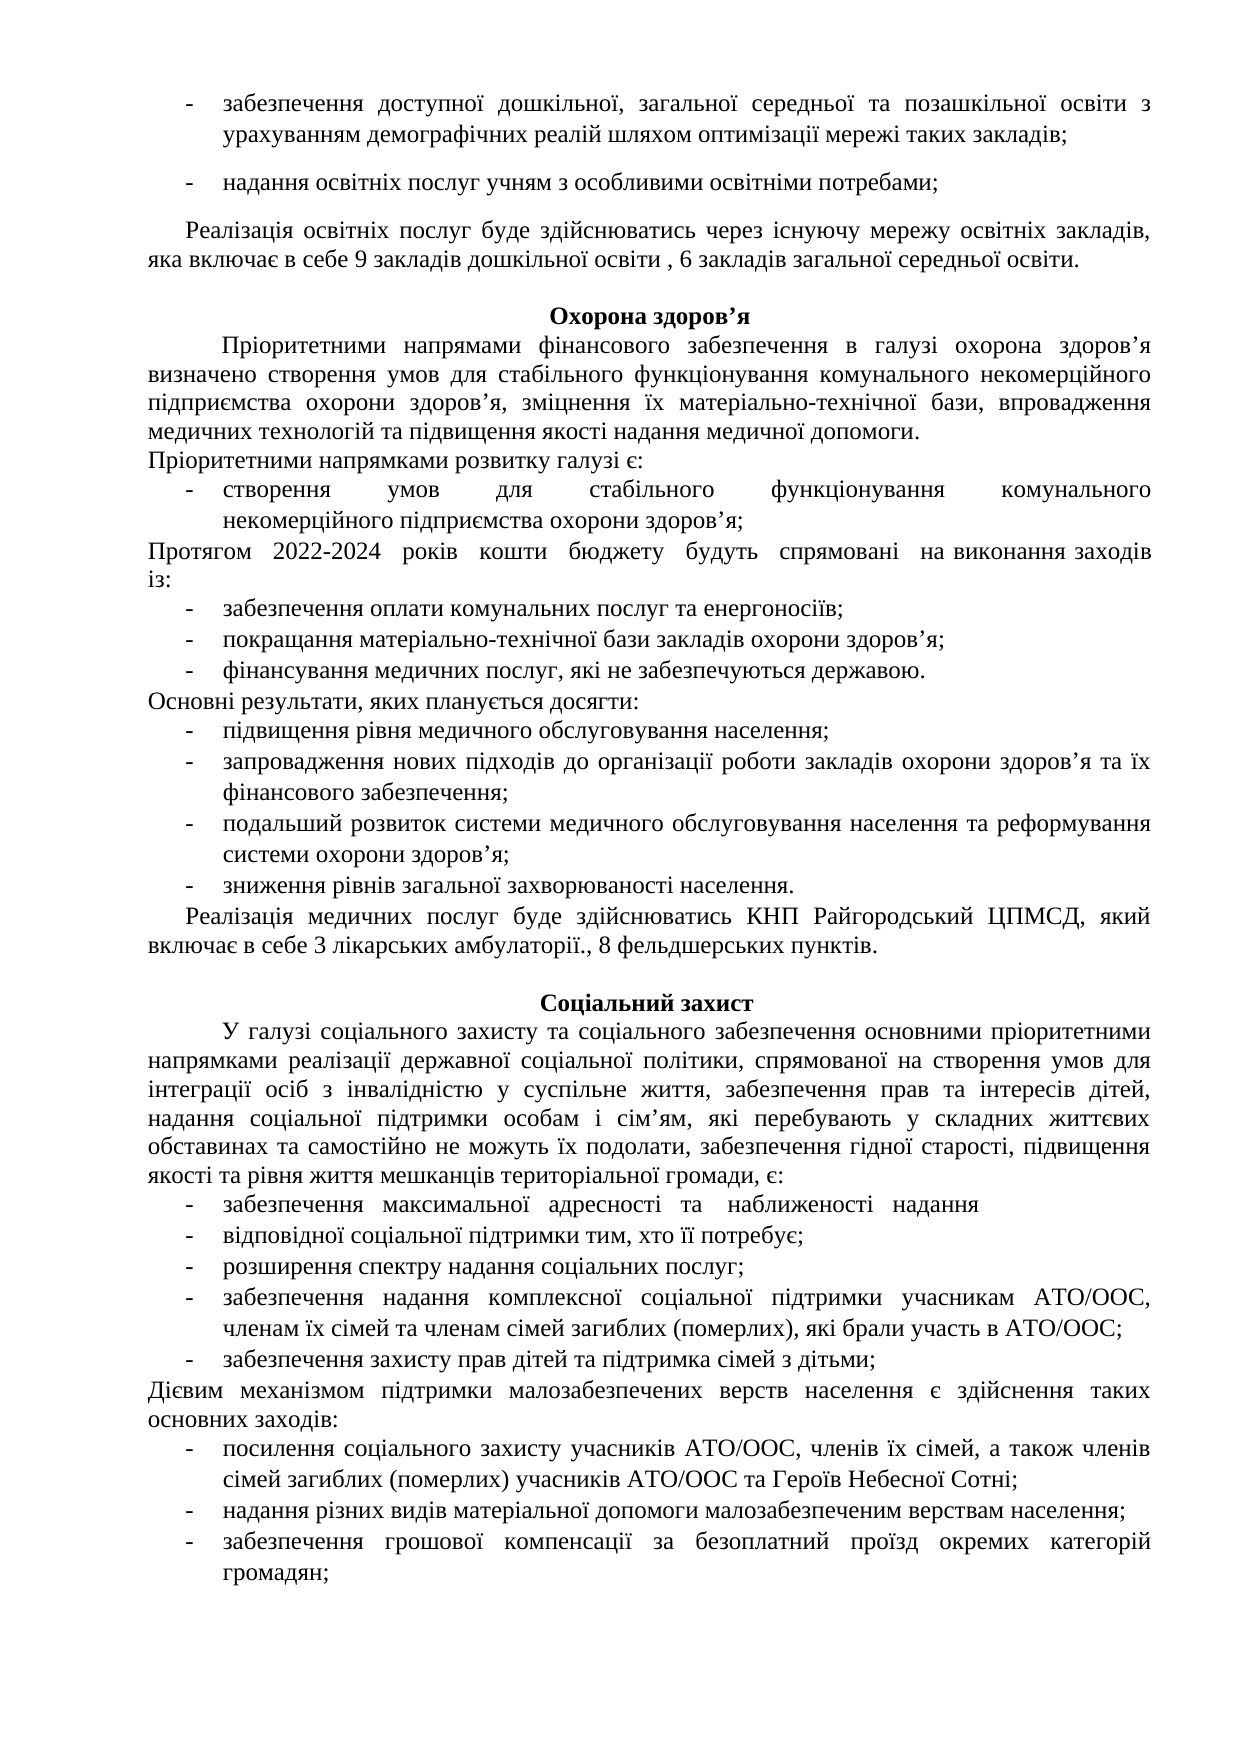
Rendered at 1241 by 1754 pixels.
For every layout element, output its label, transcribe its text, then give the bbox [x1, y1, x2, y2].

text Основні результати, яких планується досягти: [148, 686, 1152, 715]
list забезпечення грошової компенсації за безоплатний проїзд окремих категорій громадян; [185, 1526, 1152, 1586]
text Дієвим механізмом підтримки малозабезпечених верств населення є здійснення таких основних заходів: [148, 1375, 1152, 1433]
list розширення спектру надання соціальних послуг; [185, 1251, 1152, 1280]
list покращання матеріально-технічної бази закладів охорони здоров’я; [185, 624, 1152, 653]
list забезпечення доступної дошкільної, загальної середньої та позашкільної освіти з урахуванням демографічних реалій шляхом оптимізації мережі таких закладів; [185, 88, 1152, 148]
text Протягом 2022-2024 років кошти бюджету будуть спрямовані на виконання заходів із: [148, 536, 1152, 593]
list надання різних видів матеріальної допомоги малозабезпеченим верствам населення; [185, 1495, 1152, 1523]
list зниження рівнів загальної захворюваності населення. [185, 870, 1152, 899]
list забезпечення надання комплексної соціальної підтримки учасникам АТО/ООС, членам їх сімей та членам сімей загиблих (померлих), які брали участь в АТО/ООС; [185, 1282, 1152, 1342]
list фінансування медичних послуг, які не забезпечуються державою. [185, 655, 1152, 684]
text Пріоритетними напрямками розвитку галузі є: [148, 445, 1152, 474]
list подальший розвиток системи медичного обслуговування населення та реформування системи охорони здоров’я; [185, 808, 1152, 868]
text У галузі соціального захисту та соціального забезпечення основними пріоритетними напрямками реалізації державної соціальної політики, спрямованої на створення умов для інтеграції осіб з інвалідністю у суспільне життя, забезпечення прав та інтересів дітей, надання соціальної підтримки особам і сім’ям, які перебувають у складних життєвих обставинах та самостійно не можуть їх подолати, забезпечення гідної старості, підвищення якості та рівня життя мешканців територіальної громади, є: [148, 1016, 1152, 1189]
list посилення соціального захисту учасників АТО/ООС, членів їх сімей, а також членів сімей загиблих (померлих) учасників АТО/ООС та Героїв Небесної Сотні; [185, 1433, 1152, 1492]
list підвищення рівня медичного обслуговування населення; [185, 715, 1152, 744]
list відповідної соціальної підтримки тим, хто її потребує; [185, 1220, 1152, 1249]
list забезпечення захисту прав дітей та підтримка сімей з дітьми; [185, 1344, 1152, 1373]
list забезпечення максимальної адресності та наближеності надання [185, 1189, 1152, 1218]
text Реалізація освітніх послуг буде здійснюватись через існуючу мережу освітніх закладів, яка включає в себе 9 закладів дошкільної освіти , 6 закладів загальної середньої освіти. [148, 215, 1152, 272]
list створення умов для стабільного функціонування комунального некомерційного підприємства охорони здоров’я; [185, 474, 1152, 533]
list запровадження нових підходів до організації роботи закладів охорони здоров’я та їх фінансового забезпечення; [185, 746, 1152, 806]
list надання освітніх послуг учням з особливими освітніми потребами; [185, 167, 1152, 196]
text Пріоритетними напрямами фінансового забезпечення в галузі охорона здоров’я визначено створення умов для стабільного функціонування комунального некомерційного підприємства охорони здоров’я, зміцнення їх матеріально-технічної бази, впровадження медичних технологій та підвищення якості надання медичної допомоги. [148, 330, 1152, 445]
text Охорона здоров’я [148, 301, 1152, 330]
text Реалізація медичних послуг буде здійснюватись КНП Райгородський ЦПМСД, який включає в себе 3 лікарських амбулаторії., 8 фельдшерських пунктів. [148, 901, 1152, 959]
text Соціальний захист [148, 988, 1152, 1016]
list забезпечення оплати комунальних послуг та енергоносіїв; [185, 593, 1152, 622]
